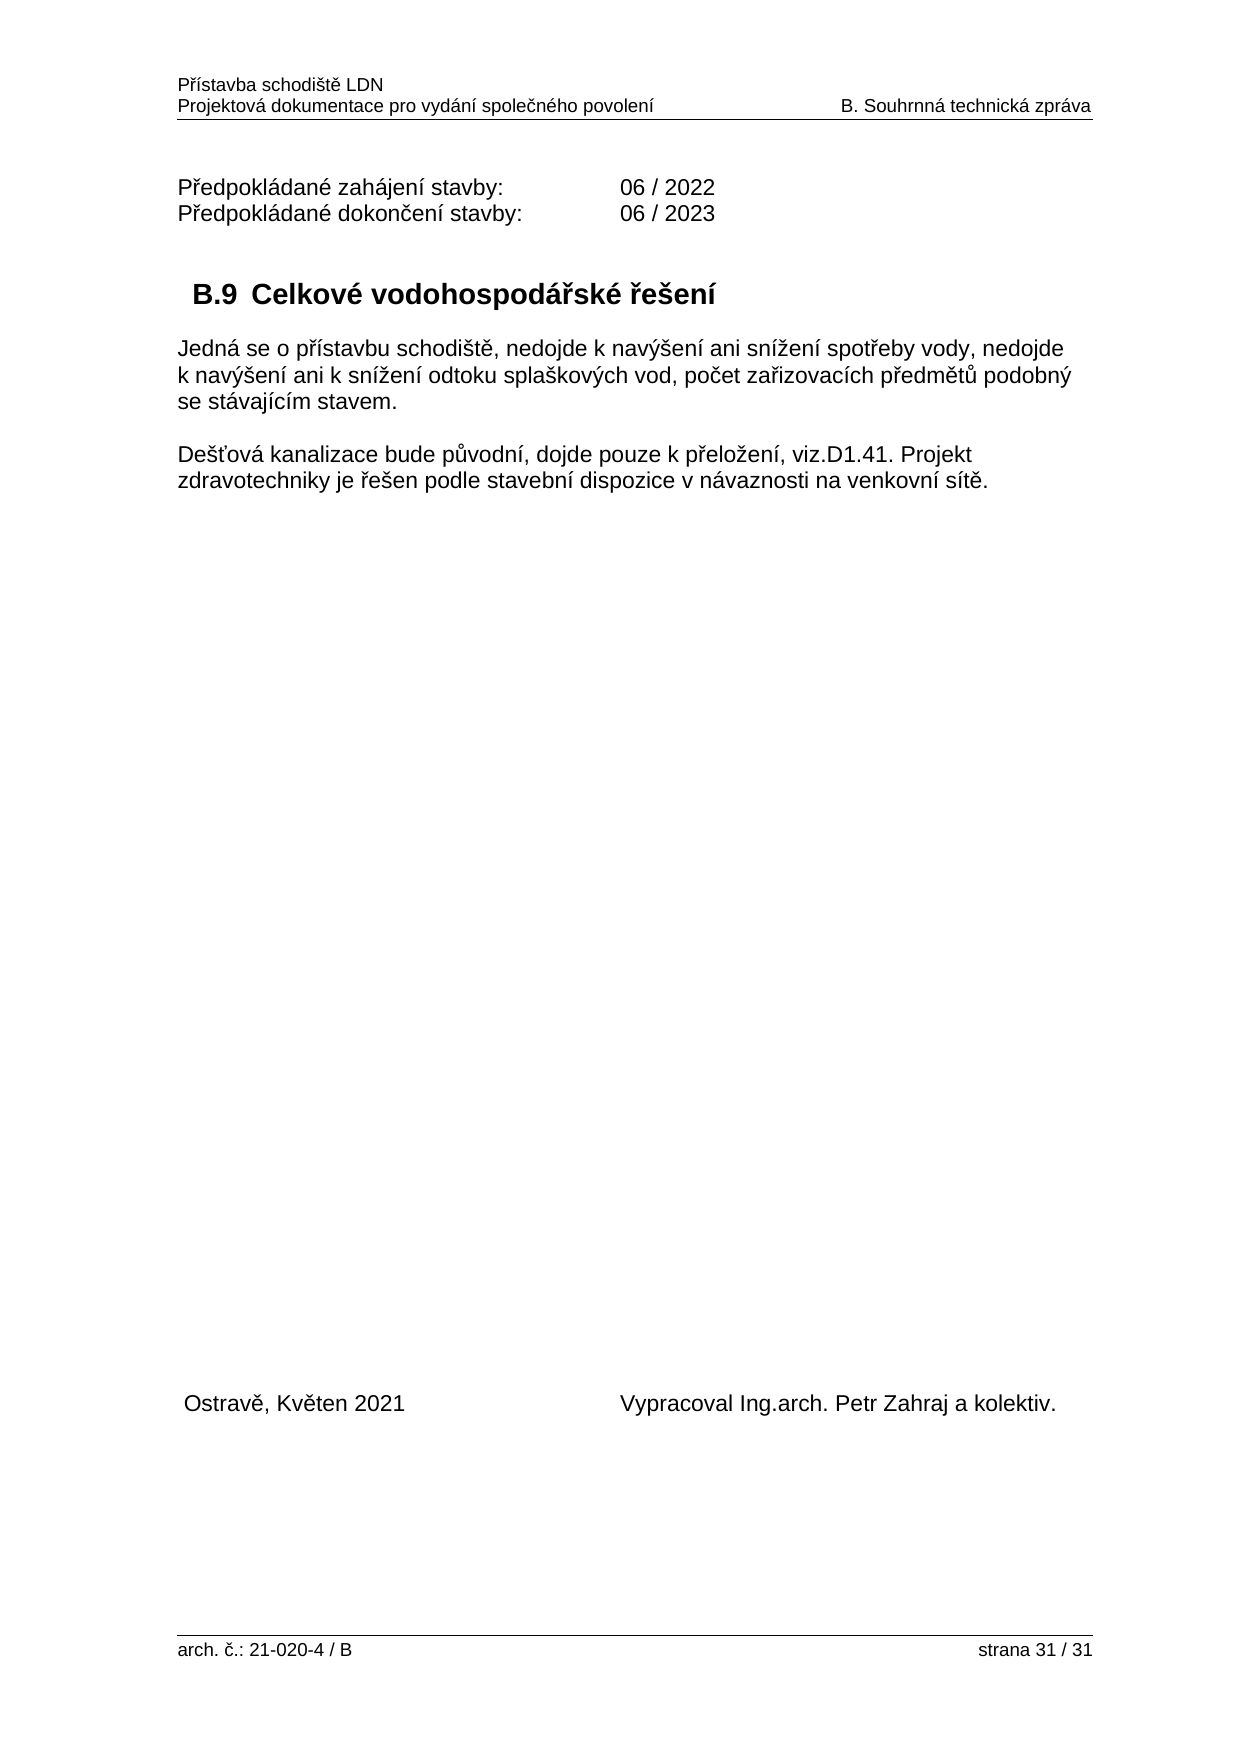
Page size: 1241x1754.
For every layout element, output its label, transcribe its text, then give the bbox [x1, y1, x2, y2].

text Ostravě, Květen 2021 Vypracoval Ing.arch. Petr Zahraj a kolektiv. [177, 1389, 1093, 1416]
text Předpokládané dokončení stavby: 06 / 2023 [177, 200, 1093, 227]
text Jedná se o přístavbu schodiště, nedojde k navýšení ani snížení spotřeby vody, nedojde k navýšení ani k snížení odtoku splaškových vod, počet zařizovacích předmětů podobný se stávajícím stavem. [177, 335, 1093, 414]
text Dešťová kanalizace bude původní, dojde pouze k přeložení, viz.D1.41. Projekt zdravotechniky je řešen podle stavební dispozice v návaznosti na venkovní sítě. [177, 441, 1093, 493]
subtitle Celkové vodohospodářské řešení [192, 277, 1093, 310]
text Předpokládané zahájení stavby: 06 / 2022 [177, 174, 1093, 200]
